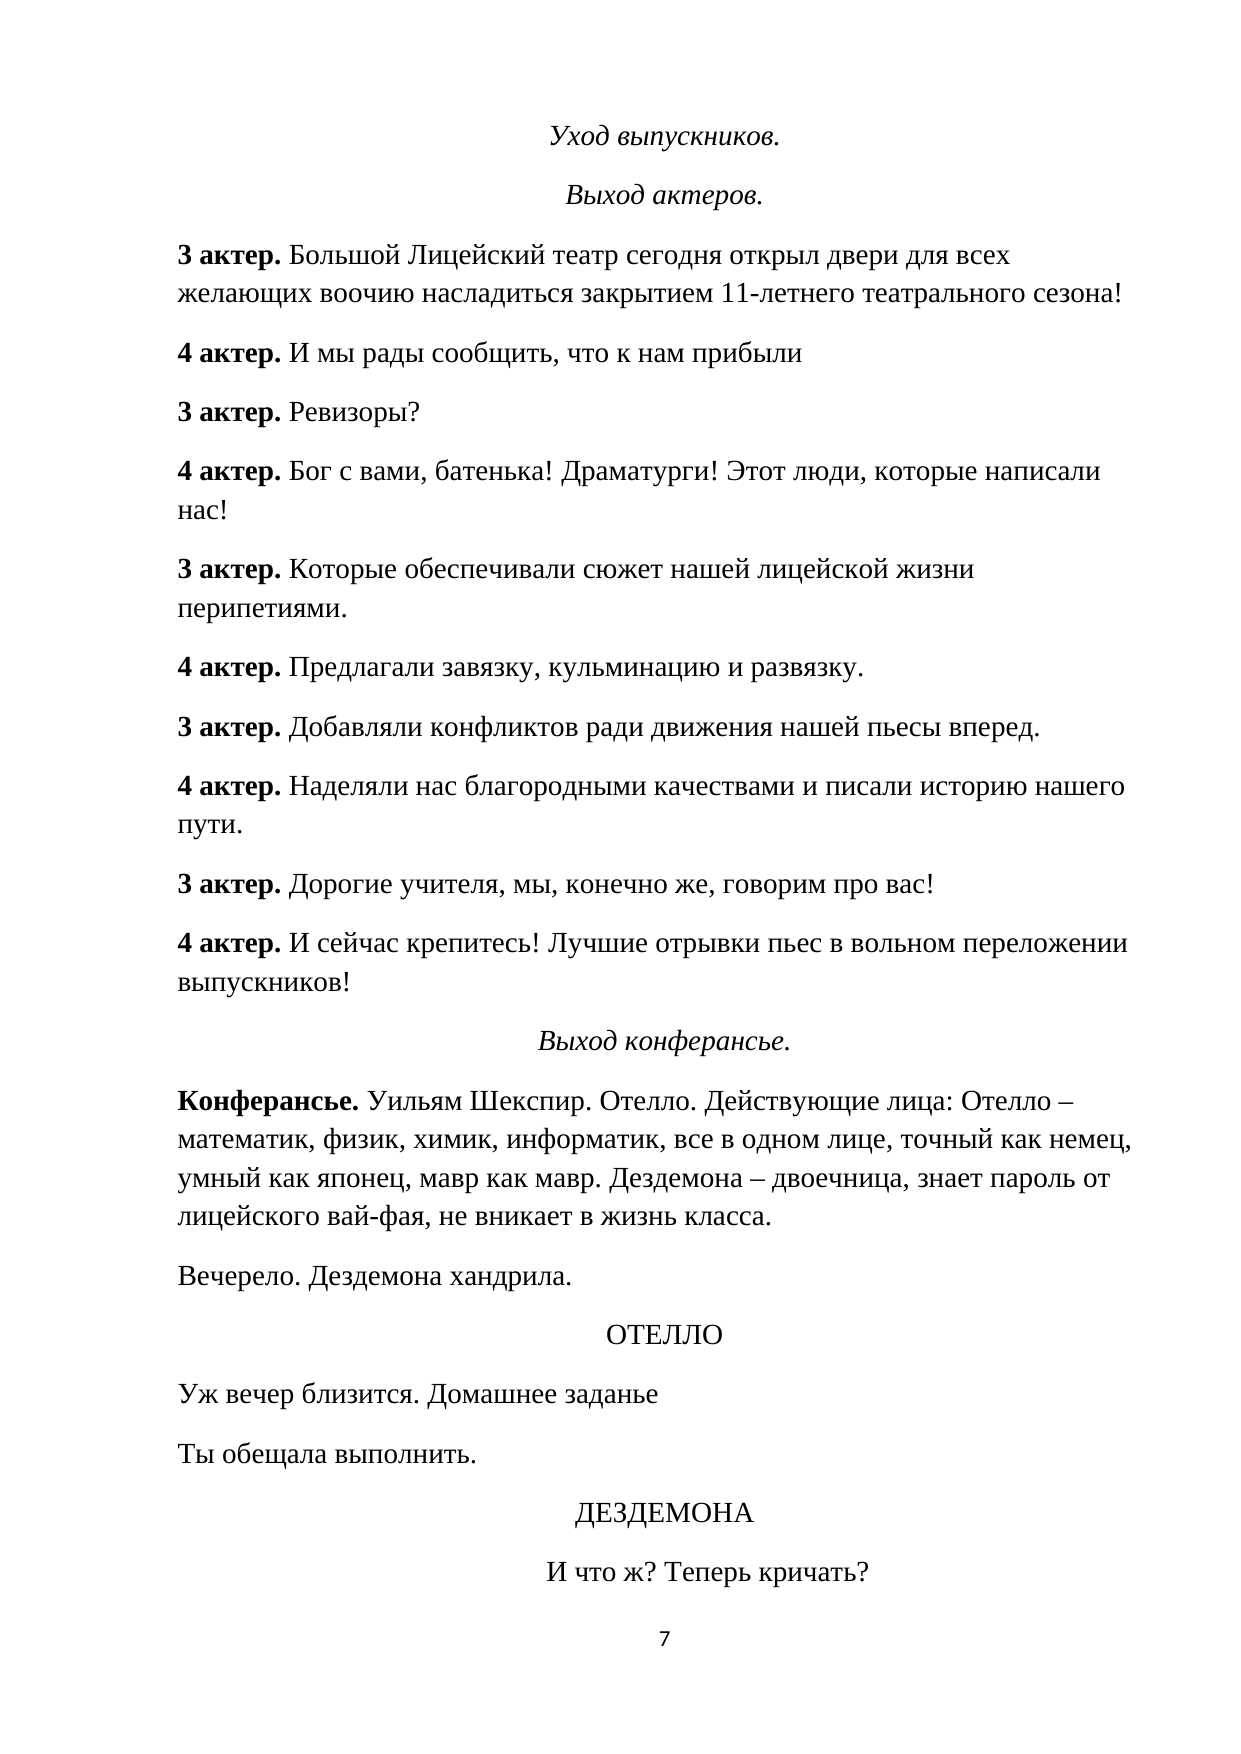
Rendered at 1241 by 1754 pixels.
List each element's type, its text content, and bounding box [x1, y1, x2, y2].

text Выход актеров. [177, 177, 1152, 211]
text Уход выпускников. [177, 118, 1152, 152]
text Ты обещала выполнить. [177, 1436, 1152, 1469]
text Уж вечер близится. Домашнее заданье [177, 1376, 1152, 1410]
text Конферансье. Уильям Шекспир. Отелло. Действующие лица: Отелло – математик, физик, химик, информатик, все в одном лице, точный как немец, умный как японец, мавр как мавр. Дездемона – двоечница, знает пароль от лицейского вай-фая, не вникает в жизнь класса. [177, 1083, 1152, 1232]
text 4 актер. И сейчас крепитесь! Лучшие отрывки пьес в вольном переложении выпускников! [177, 925, 1152, 997]
text 4 актер. И мы рады сообщить, что к нам прибыли [177, 335, 1152, 368]
text 3 актер. Добавляли конфликтов ради движения нашей пьесы вперед. [177, 709, 1152, 742]
text 4 актер. Бог с вами, батенька! Драматурги! Этот люди, которые написали нас! [177, 453, 1152, 526]
text 3 актер. Большой Лицейский театр сегодня открыл двери для всех желающих воочию насладиться закрытием 11-летнего театрального сезона! [177, 237, 1152, 309]
text 4 актер. Наделяли нас благородными качествами и писали историю нашего пути. [177, 768, 1152, 840]
text 4 актер. Предлагали завязку, кульминацию и развязку. [177, 649, 1152, 683]
text 3 актер. Ревизоры? [177, 394, 1152, 428]
text И что ж? Теперь кричать? [472, 1554, 1152, 1588]
text 3 актер. Которые обеспечивали сюжет нашей лицейской жизни перипетиями. [177, 551, 1152, 623]
text 3 актер. Дорогие учителя, мы, конечно же, говорим про вас! [177, 866, 1152, 899]
text Выход конферансье. [177, 1023, 1152, 1057]
text ОТЕЛЛО [177, 1317, 1152, 1351]
text ДЕЗДЕМОНА [177, 1495, 1152, 1529]
text Вечерело. Дездемона хандрила. [177, 1258, 1152, 1291]
